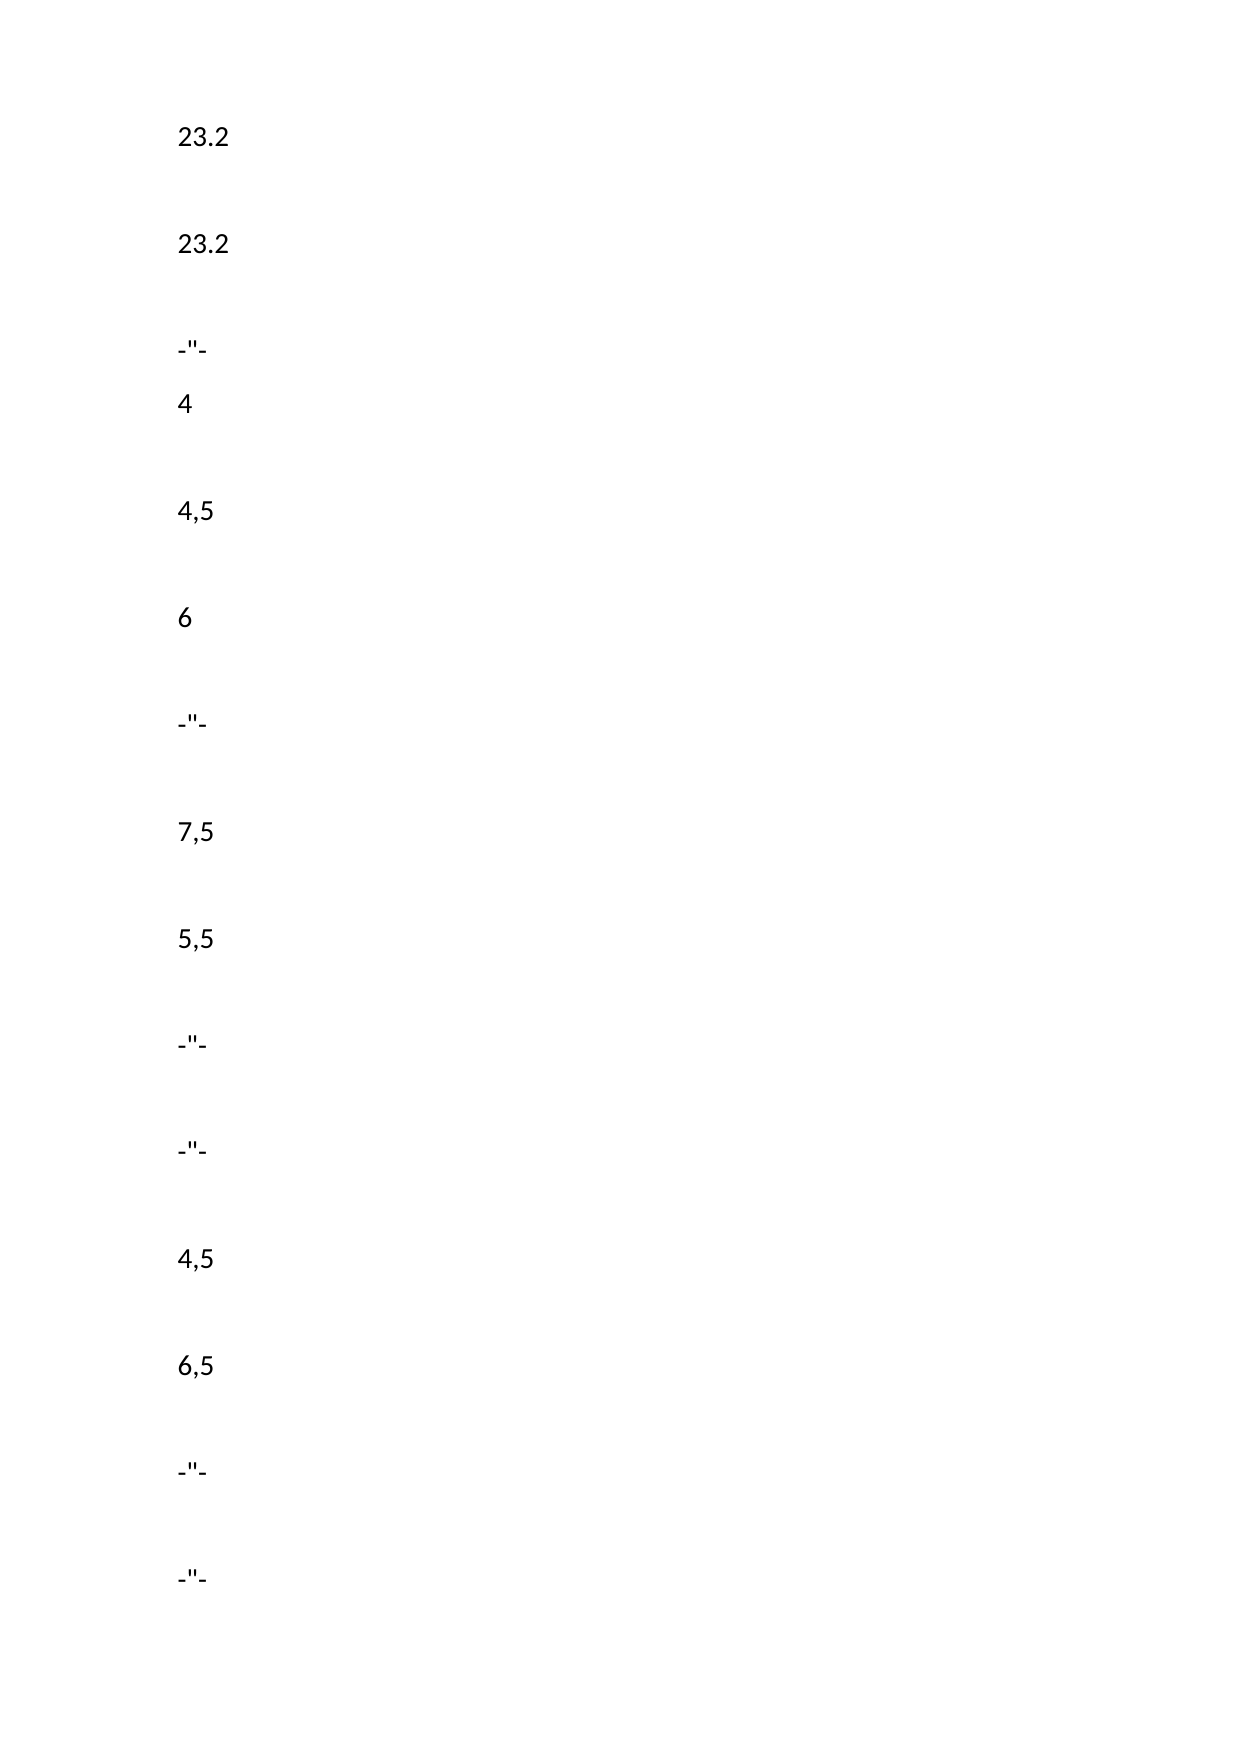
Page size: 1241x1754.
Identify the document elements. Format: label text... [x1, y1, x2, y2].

text -"- [177, 332, 1152, 367]
text -"- [177, 1454, 1152, 1490]
text 7,5 [177, 813, 1152, 848]
text 6 [177, 599, 1152, 635]
text 4,5 [177, 492, 1152, 528]
text -"- [177, 1027, 1152, 1062]
text 5,5 [177, 920, 1152, 955]
text -"- [177, 1133, 1152, 1169]
text 23.2 [177, 118, 1152, 154]
text -"- [177, 706, 1152, 742]
text 6,5 [177, 1347, 1152, 1383]
text 4,5 [177, 1240, 1152, 1276]
text 4 [177, 385, 1152, 421]
text -"- [177, 1561, 1152, 1597]
text 23.2 [177, 225, 1152, 261]
